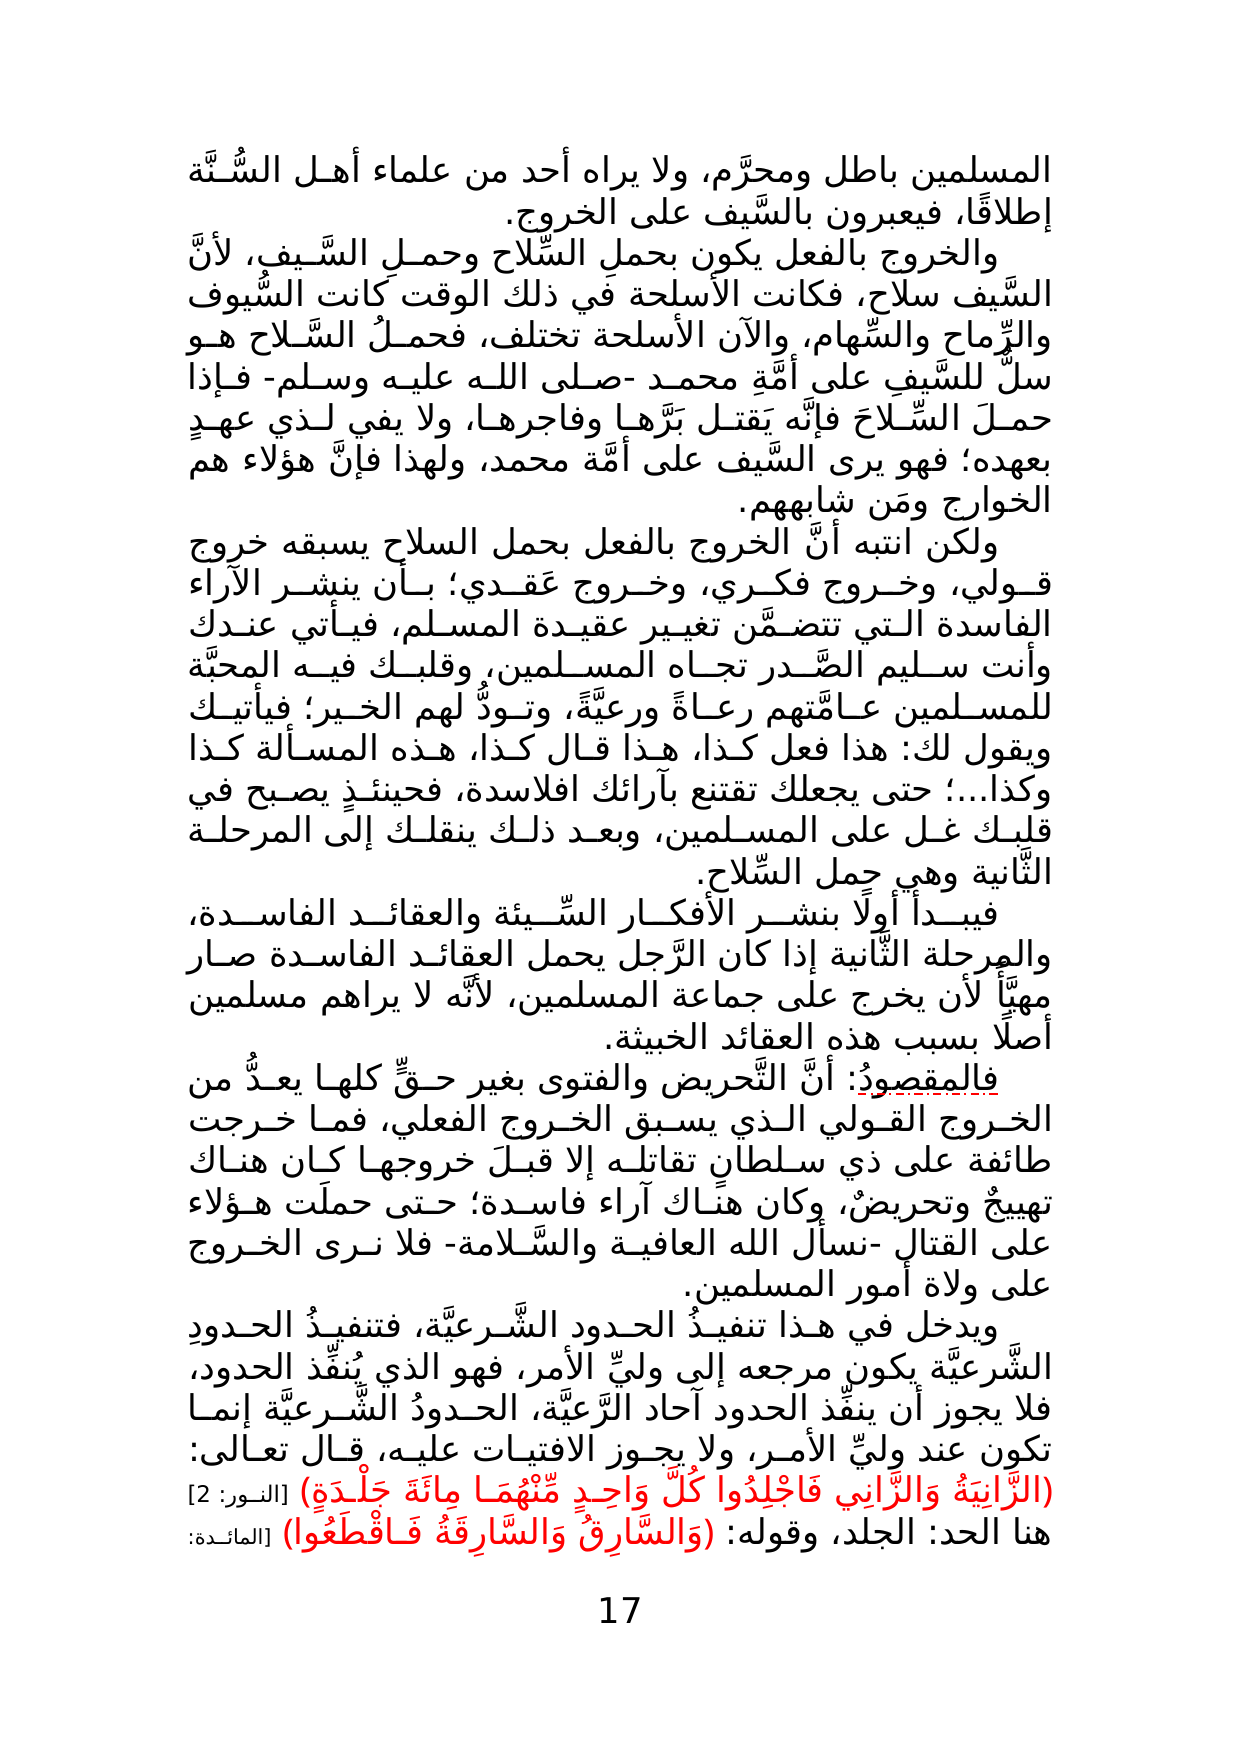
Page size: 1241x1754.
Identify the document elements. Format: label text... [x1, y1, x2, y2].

text ولكن انتبه أنَّ الخروج بالفعل بحمل السلاح يسبقه خروج قولي، وخروج فكري، وخروج عَقدي؛ بأن ينشر الآراء الفاسدة التي تتضمَّن تغيير عقيدة المسلم، فيأتي عندك وأنت سليم الصَّدر تجاه المسلمين، وقلبك فيه المحبَّة للمسلمين عامَّتهم رعاةً ورعيَّةً، وتودُّ لهم الخير؛ فيأتيك ويقول لك: هذا فعل كذا، هذا قال كذا، هذه المسألة كذا وكذا...؛ حتى يجعلك تقتنع بآرائك افلاسدة، فحينئذٍ يصبح في قلبك غل على المسلمين، وبعد ذلك ينقلك إلى المرحلة الثَّانية وهي حمل السِّلاح. [187, 521, 1053, 892]
text فالمقصودُ: أنَّ التَّحريض والفتوى بغير حقٍّ كلها يعدُّ من الخروج القولي الذي يسبق الخروج الفعلي، فما خرجت طائفة على ذي سلطانٍ تقاتله إلا قبلَ خروجها كان هناك تهييجٌ وتحريضٌ، وكان هناك آراء فاسدة؛ حتى حملَت هؤلاء على القتال -نسأل الله العافية والسَّلامة- فلا نرى الخروج على ولاة أمور المسلمين. [187, 1057, 1053, 1305]
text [187, 1305, 1053, 1552]
text والخروج بالفعل يكون بحملِ السِّلاح وحملِ السَّيف، لأنَّ السَّيف سلاح، فكانت الأسلحة في ذلك الوقت كانت السُّيوف والرِّماح والسِّهام، والآن الأسلحة تختلف، فحملُ السَّلاح هو سلٌّ للسَّيفِ على أمَّةِ محمد -صلى الله عليه وسلم- فإذا حملَ السِّلاحَ فإنَّه يَقتل بَرَّها وفاجرها، ولا يفي لذي عهدٍ بعهده؛ فهو يرى السَّيف على أمَّة محمد، ولهذا فإنَّ هؤلاء هم الخوارج ومَن شابههم. [187, 232, 1053, 521]
text فيبدأ أولًا بنشر الأفكار السِّيئة والعقائد الفاسدة، والمرحلة الثَّانية إذا كان الرَّجل يحمل العقائد الفاسدة صار مهيَّأً لأن يخرج على جماعة المسلمين، لأنَّه لا يراهم مسلمين أصلًا بسبب هذه العقائد الخبيثة. [187, 892, 1053, 1057]
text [187, 150, 1053, 232]
